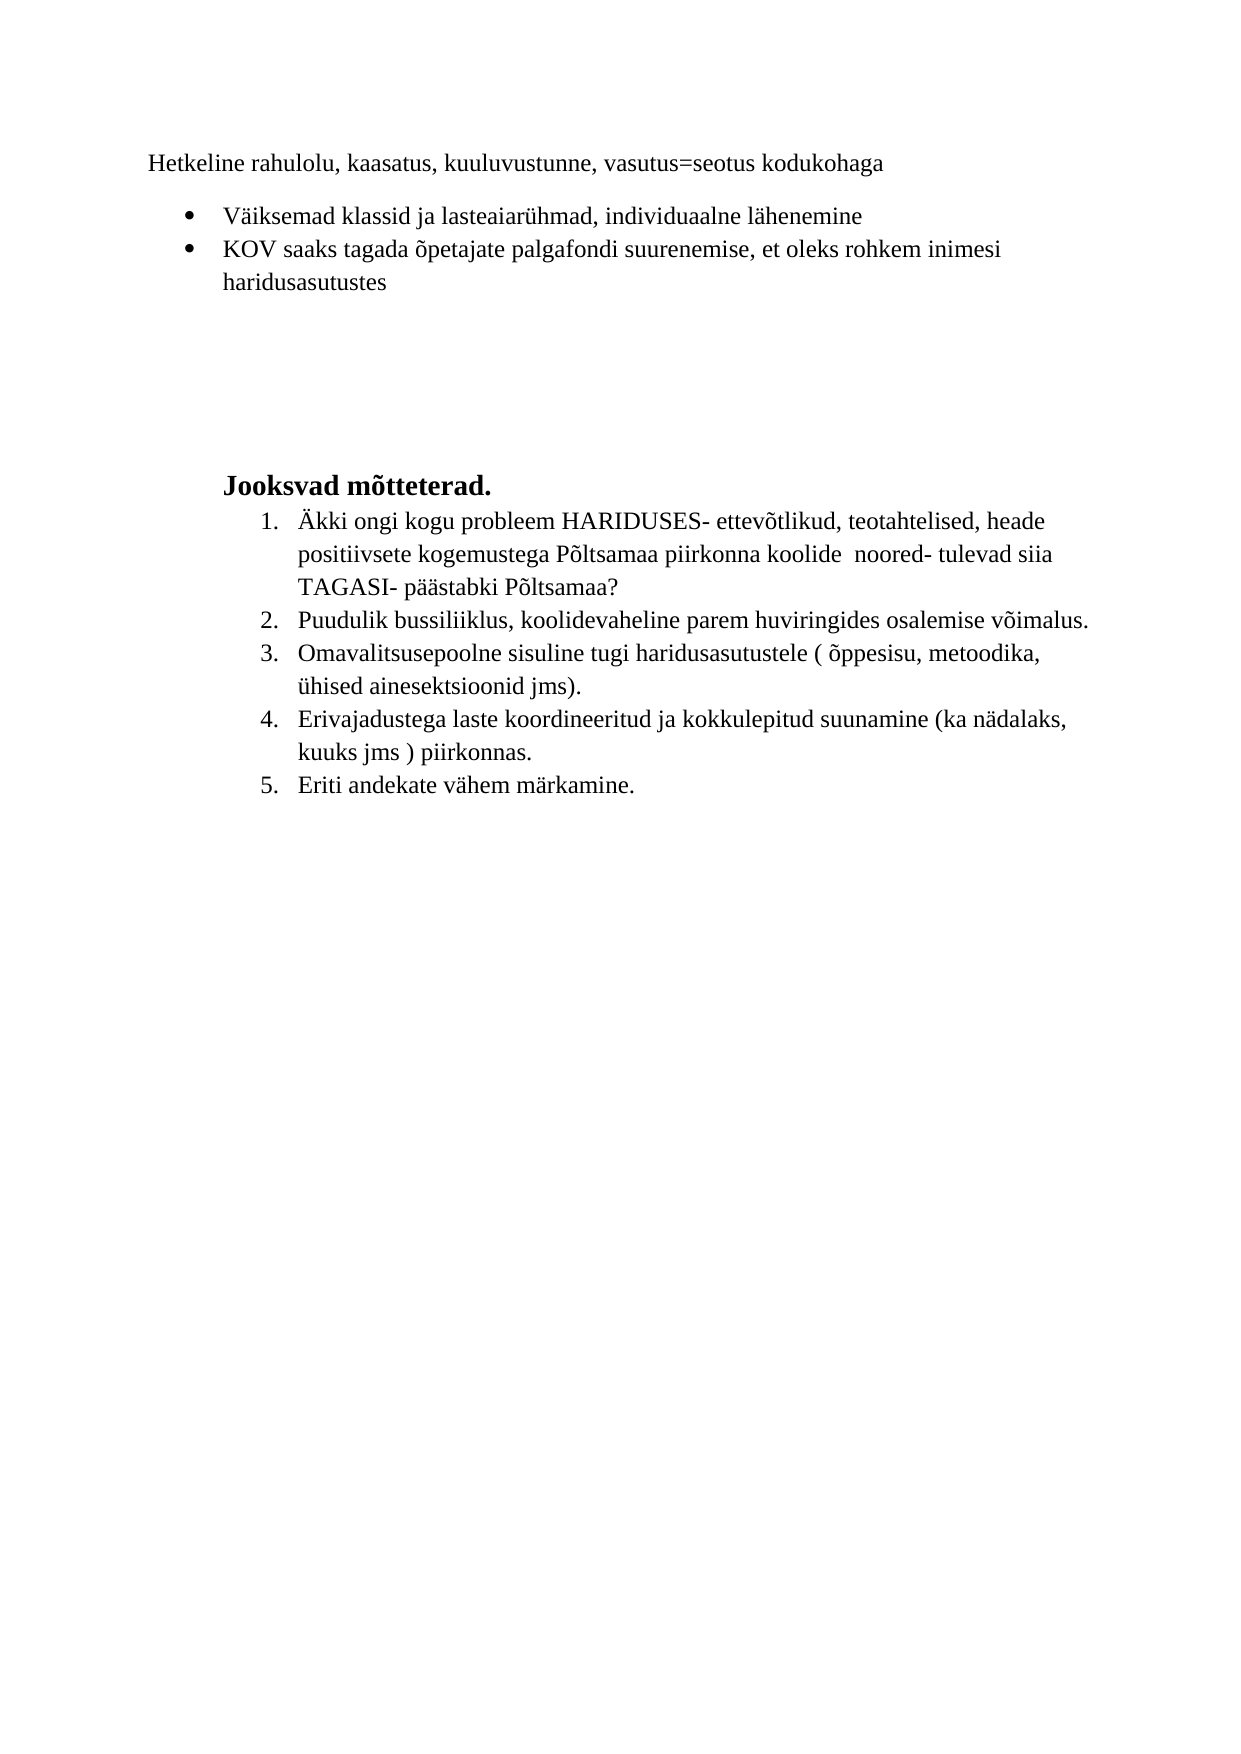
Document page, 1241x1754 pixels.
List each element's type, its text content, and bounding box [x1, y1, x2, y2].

list Väiksemad klassid ja lasteaiarühmad, individuaalne lähenemine [185, 201, 1093, 230]
text Hetkeline rahulolu, kaasatus, kuuluvustunne, vasutus=seotus kodukohaga [148, 148, 1093, 176]
list Erivajadustega laste koordineeritud ja kokkulepitud suunamine (ka nädalaks, kuuks jms ) piirkonnas. [260, 704, 1093, 766]
list Eriti andekate vähem märkamine. [260, 770, 1093, 799]
list Puudulik bussiliiklus, koolidevaheline parem huviringides osalemise võimalus. [260, 605, 1093, 634]
list Äkki ongi kogu probleem HARIDUSES- ettevõtlikud, teotahtelised, heade positiivsete kogemustega Põltsamaa piirkonna koolide noored- tulevad siia TAGASI- päästabki Põltsamaa? [260, 506, 1093, 601]
list KOV saaks tagada õpetajate palgafondi suurenemise, et oleks rohkem inimesi haridusasutustes [185, 234, 1093, 296]
list Jooksvad mõtteterad. [223, 468, 1093, 501]
list Omavalitsusepoolne sisuline tugi haridusasutustele ( õppesisu, metoodika, ühised ainesektsioonid jms). [260, 638, 1093, 700]
